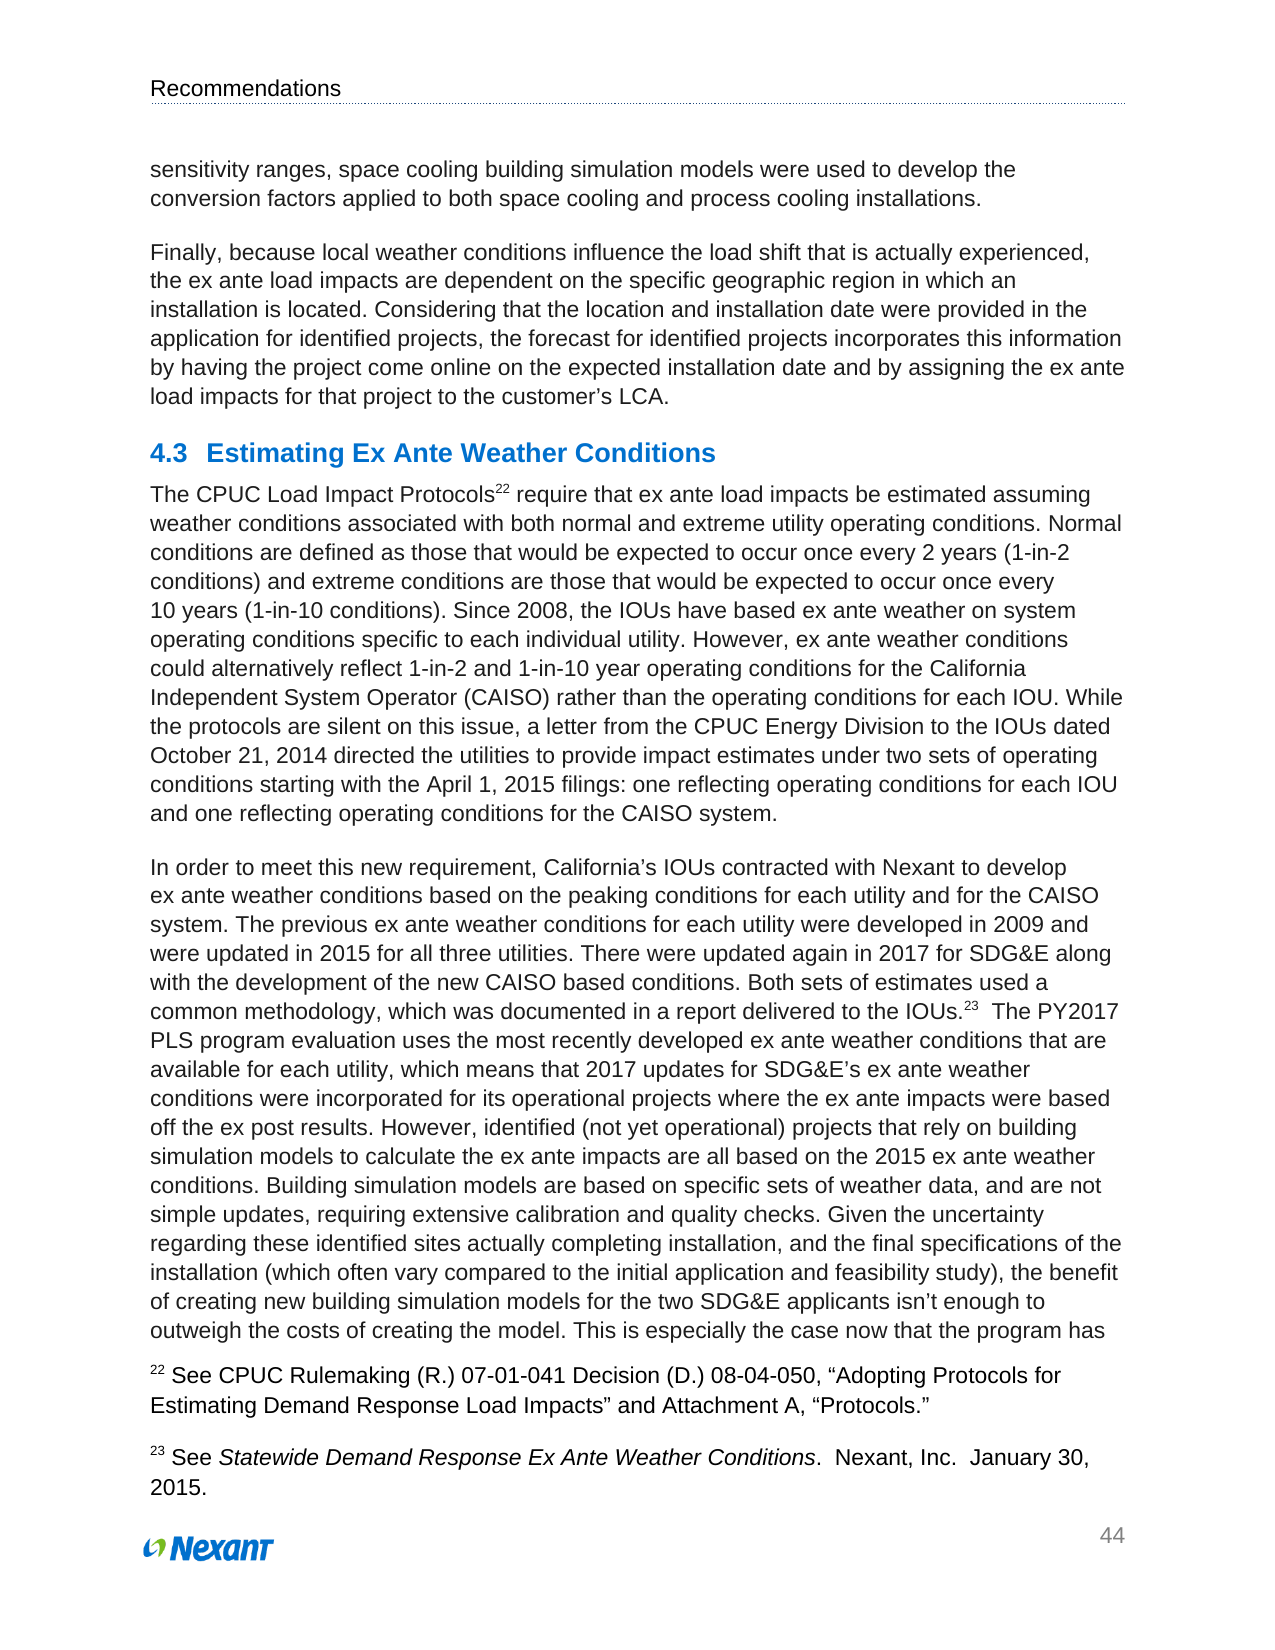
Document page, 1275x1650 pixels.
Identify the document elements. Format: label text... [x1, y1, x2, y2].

subtitle Estimating Ex Ante Weather Conditions [150, 437, 1125, 468]
text Finally, because local weather conditions influence the load shift that is actually experienced, the ex ante load impacts are dependent on the specific geographic region in which an installation is located. Considering that the location and installation date were provided in the application for identified projects, the forecast for identified projects incorporates this information by having the project come online on the expected installation date and by assigning the ex ante load impacts for that project to the customer’s LCA. [150, 238, 1125, 409]
text The CPUC Load Impact Protocols require that ex ante load impacts be estimated assuming weather conditions associated with both normal and extreme utility operating conditions. Normal conditions are defined as those that would be expected to occur once every 2 years (1-in-2 conditions) and extreme conditions are those that would be expected to occur once every 10 years (1-in-10 conditions). Since 2008, the IOUs have based ex ante weather on system operating conditions specific to each individual utility. However, ex ante weather conditions could alternatively reflect 1-in-2 and 1-in-10 year operating conditions for the California Independent System Operator (CAISO) rather than the operating conditions for each IOU. While the protocols are silent on this issue, a letter from the CPUC Energy Division to the IOUs dated October 21, 2014 directed the utilities to provide impact estimates under two sets of operating conditions starting with the April 1, 2015 filings: one reflecting operating conditions for each IOU and one reflecting operating conditions for the CAISO system. [150, 481, 1125, 826]
picture [124, 1517, 293, 1579]
